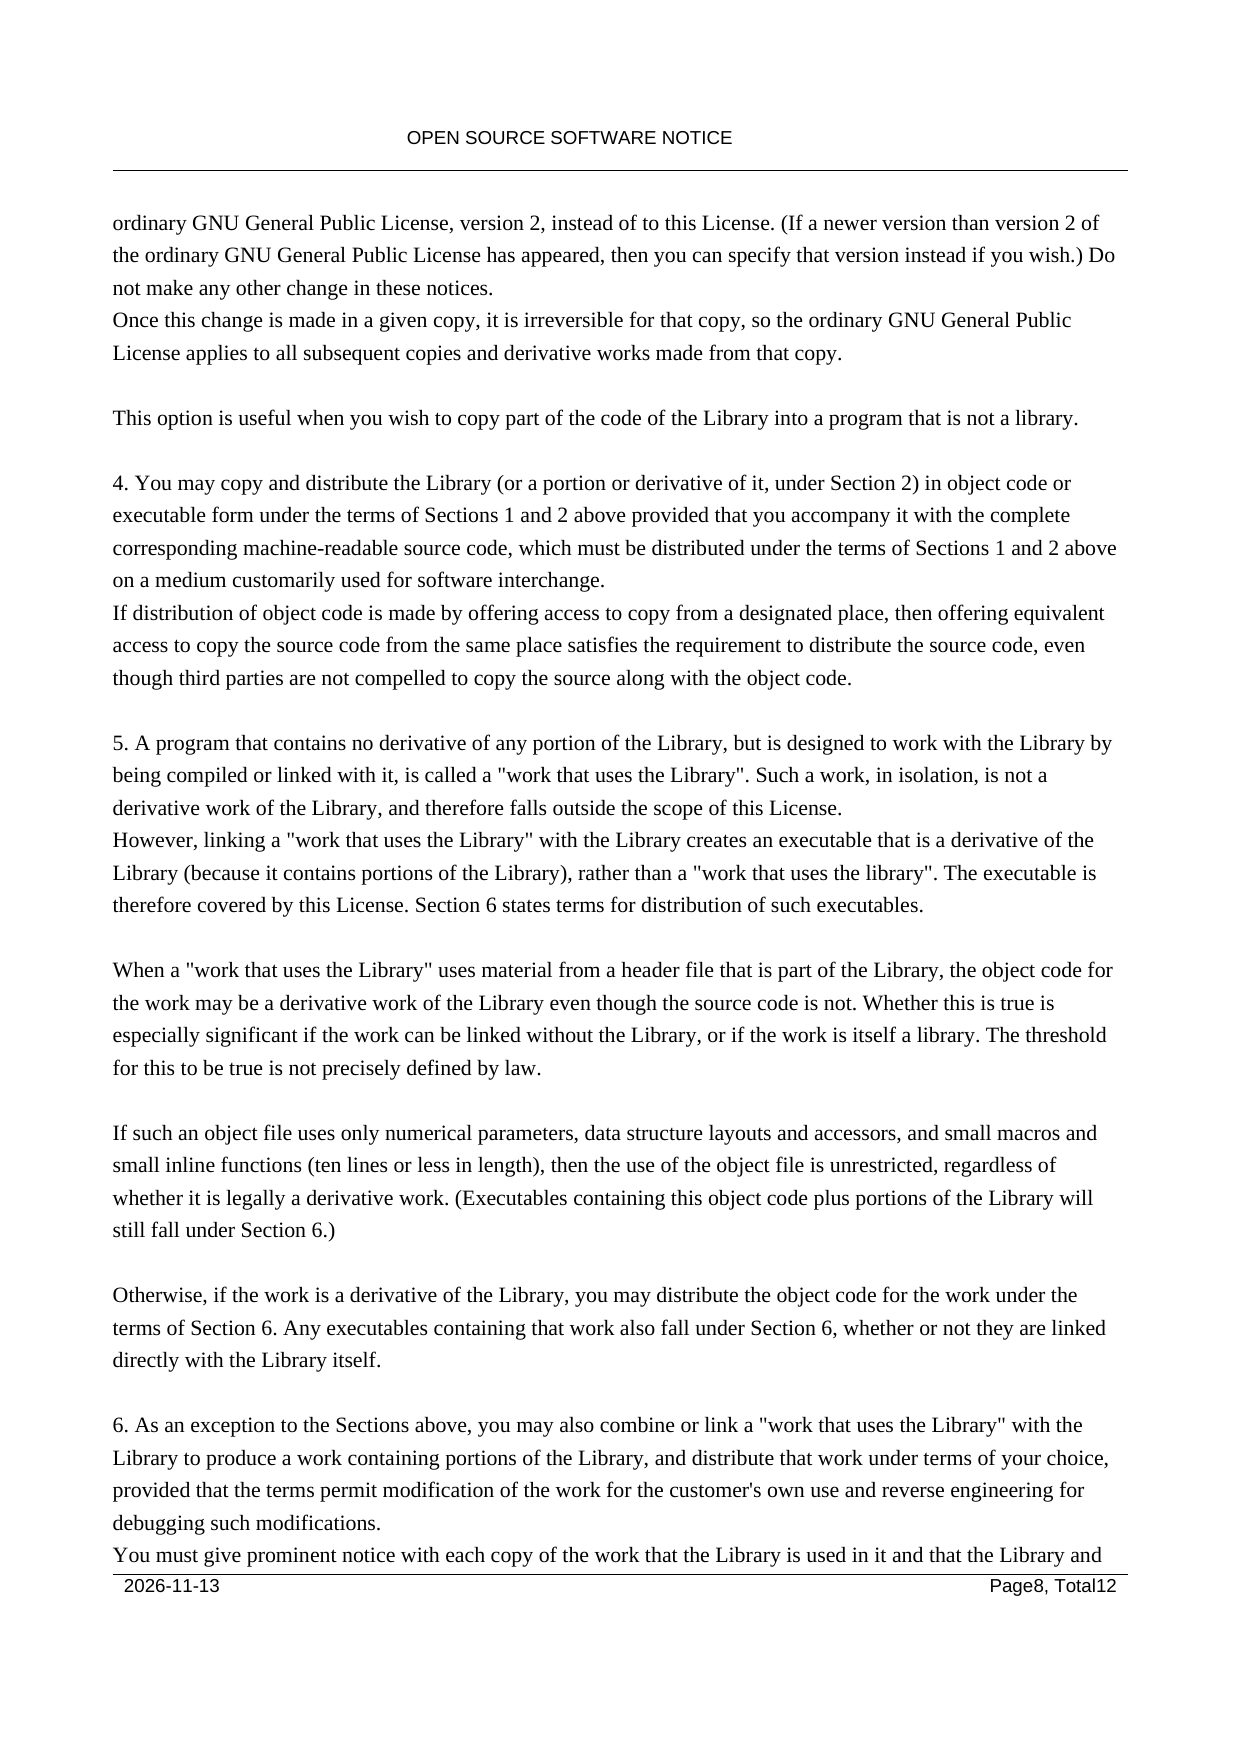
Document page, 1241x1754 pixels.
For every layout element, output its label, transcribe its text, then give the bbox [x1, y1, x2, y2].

text This option is useful when you wish to copy part of the code of the Library into a program that is not a library. [112, 401, 1128, 434]
text When a "work that uses the Library" uses material from a header file that is part of the Library, the object code for the work may be a derivative work of the Library even though the source code is not. Whether this is true is especially significant if the work can be linked without the Library, or if the work is itself a library. The threshold for this to be true is not precisely defined by law. [112, 954, 1128, 1084]
text 5. A program that contains no derivative of any portion of the Library, but is designed to work with the Library by being compiled or linked with it, is called a "work that uses the Library". Such a work, in isolation, is not a derivative work of the Library, and therefore falls outside the scope of this License. [112, 726, 1128, 824]
text 4. You may copy and distribute the Library (or a portion or derivative of it, under Section 2) in object code or executable form under the terms of Sections 1 and 2 above provided that you accompany it with the complete corresponding machine-readable source code, which must be distributed under the terms of Sections 1 and 2 above on a medium customarily used for software interchange. [112, 466, 1128, 596]
text If such an object file uses only numerical parameters, data structure layouts and accessors, and small macros and small inline functions (ten lines or less in length), then the use of the object file is unrestricted, regardless of whether it is legally a derivative work. (Executables containing this object code plus portions of the Library will still fall under Section 6.) [112, 1116, 1128, 1246]
text Otherwise, if the work is a derivative of the Library, you may distribute the object code for the work under the terms of Section 6. Any executables containing that work also fall under Section 6, whether or not they are linked directly with the Library itself. [112, 1279, 1128, 1376]
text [112, 1539, 1128, 1571]
text 6. As an exception to the Sections above, you may also combine or link a "work that uses the Library" with the Library to produce a work containing portions of the Library, and distribute that work under terms of your choice, provided that the terms permit modification of the work for the customer's own use and reverse engineering for debugging such modifications. [112, 1409, 1128, 1539]
text However, linking a "work that uses the Library" with the Library creates an executable that is a derivative of the Library (because it contains portions of the Library), rather than a "work that uses the library". The executable is therefore covered by this License. Section 6 states terms for distribution of such executables. [112, 824, 1128, 921]
text If distribution of object code is made by offering access to copy from a designated place, then offering equivalent access to copy the source code from the same place satisfies the requirement to distribute the source code, even though third parties are not compelled to copy the source along with the object code. [112, 596, 1128, 694]
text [112, 206, 1128, 304]
text Once this change is made in a given copy, it is irreversible for that copy, so the ordinary GNU General Public License applies to all subsequent copies and derivative works made from that copy. [112, 304, 1128, 369]
